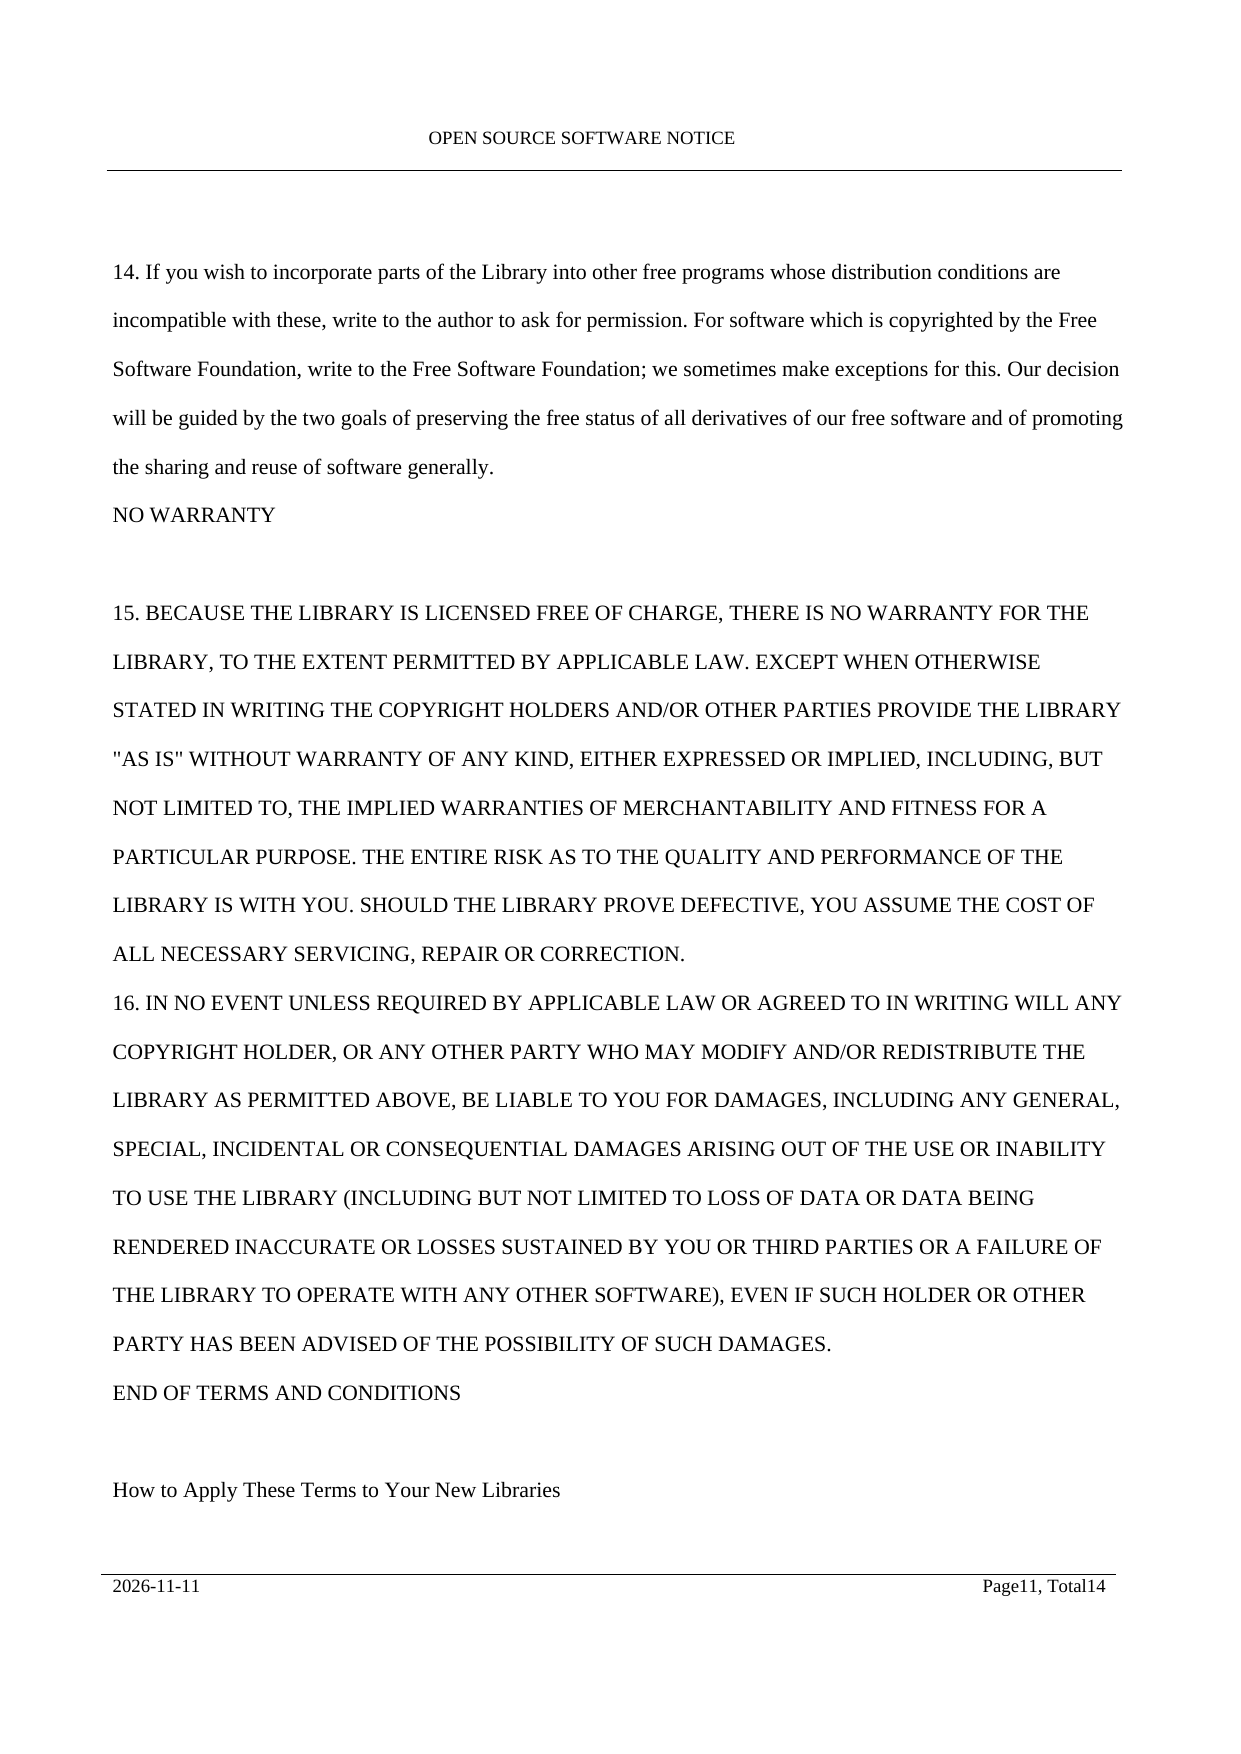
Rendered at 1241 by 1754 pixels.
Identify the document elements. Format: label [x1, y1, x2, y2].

text [112, 206, 1128, 1506]
